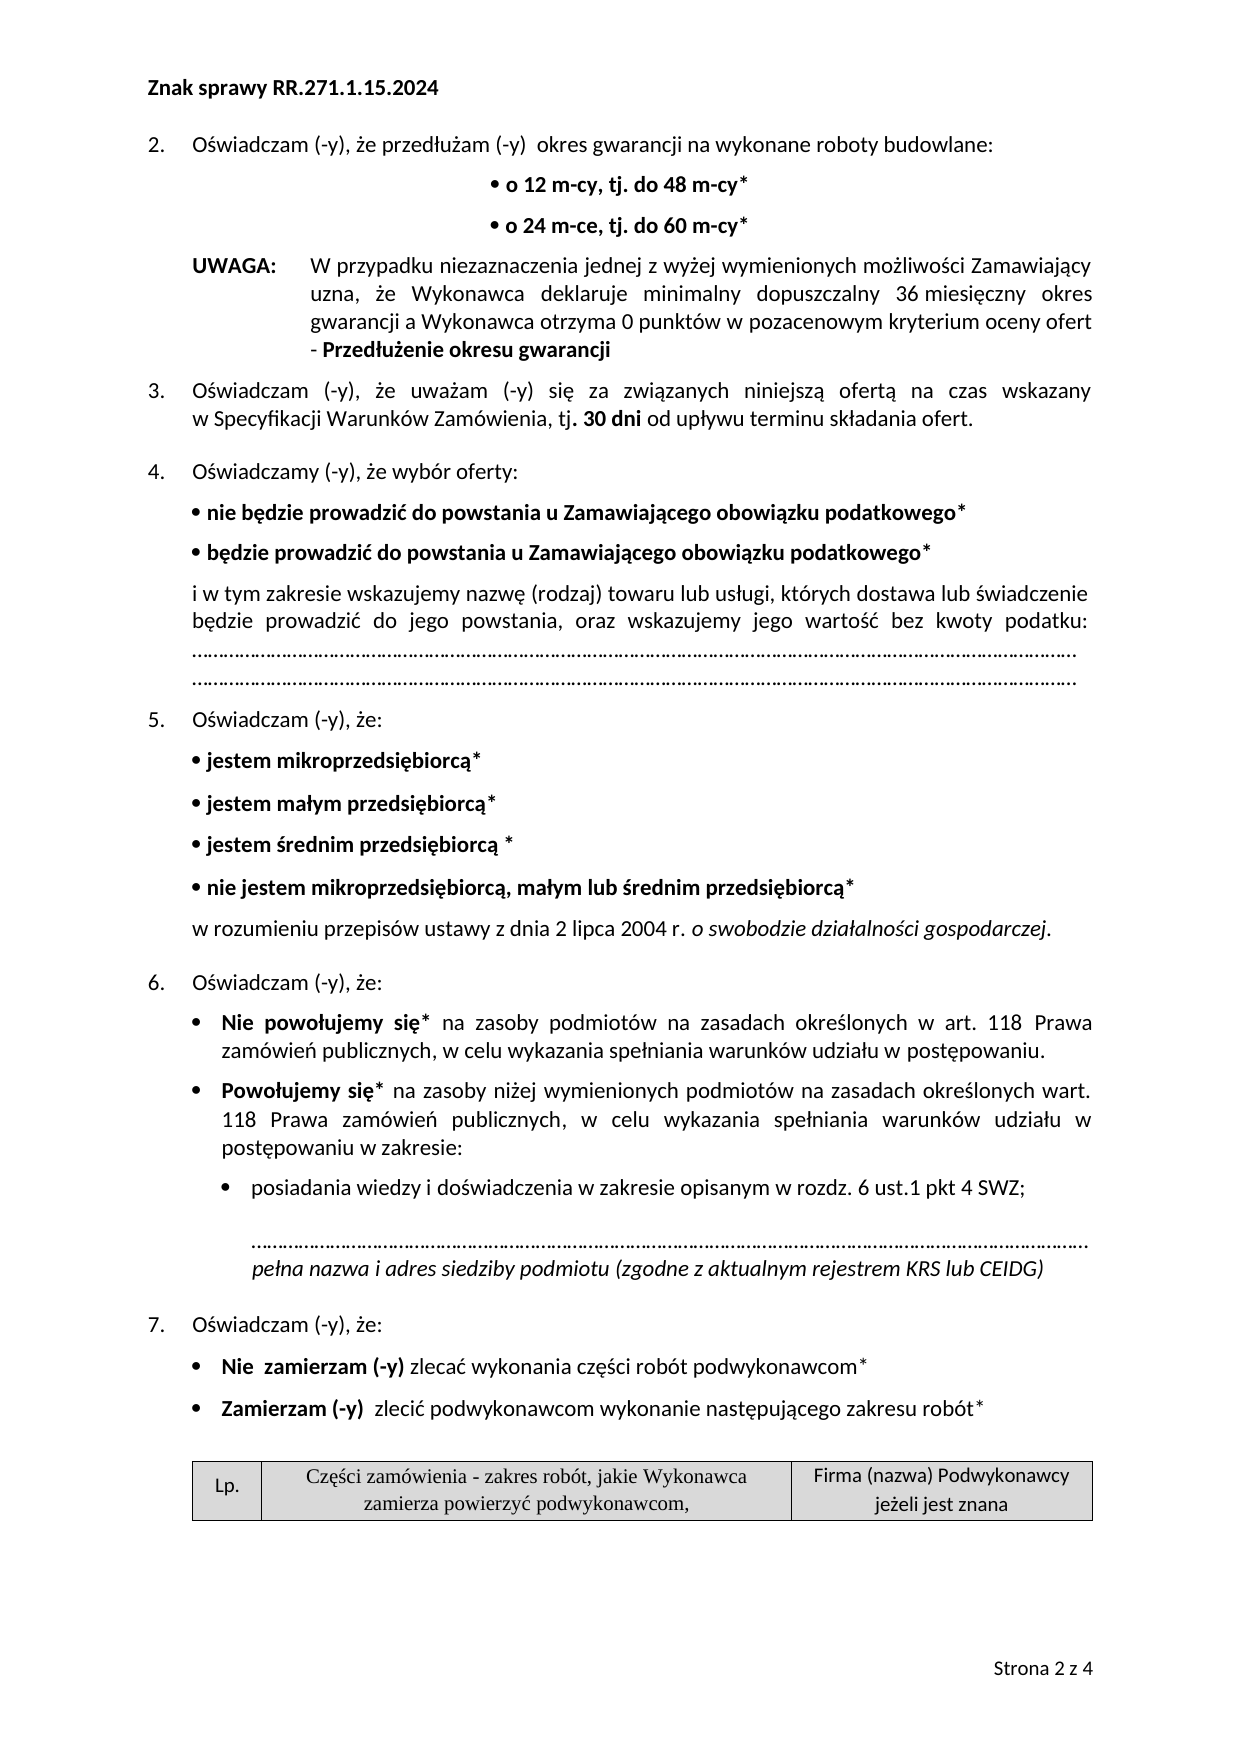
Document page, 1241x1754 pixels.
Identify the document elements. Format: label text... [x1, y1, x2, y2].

text pełna nazwa i adres siedziby podmiotu (zgodne z aktualnym rejestrem KRS lub CEIDG) [207, 1254, 1093, 1282]
list o 12 m-cy, tj. do 48 m-cy* [148, 170, 1093, 198]
text nie jestem mikroprzedsiębiorcą, małym lub średnim przedsiębiorcą* [192, 873, 1090, 901]
text posiadania wiedzy i doświadczenia w zakresie opisanym w rozdz. 6 ust.1 pkt 4 SWZ; [221, 1173, 1093, 1201]
list Oświadczam (-y), że: [148, 705, 1090, 733]
list Oświadczam (-y), że: [148, 1310, 1093, 1338]
text w rozumieniu przepisów ustawy z dnia 2 lipca 2004 r. o swobodzie działalności gospodarczej. [192, 914, 1090, 943]
text jestem mikroprzedsiębiorcą* [192, 747, 1090, 775]
text Nie zamierzam (-y) zlecać wykonania części robót podwykonawcom* [192, 1352, 1093, 1380]
list o 24 m-ce, tj. do 60 m-cy* [148, 211, 1093, 239]
text jestem małym przedsiębiorcą* [192, 789, 1090, 817]
table_header Części zamówienia - zakres robót, jakie Wykonawca zamierza powierzyć podwykonawcom, [262, 1462, 791, 1520]
text Powołujemy się* na zasoby niżej wymienionych podmiotów na zasadach określonych wart. 118 Prawa zamówień publicznych, w celu wykazania spełniania warunków udziału w postępowaniu w zakresie: [192, 1077, 1093, 1161]
list UWAGA: W przypadku niezaznaczenia jednej z wyżej wymienionych możliwości Zamawiający uzna, że Wykonawca deklaruje minimalny dopuszczalny 36 miesięczny okres gwarancji a Wykonawca otrzyma 0 punktów w pozacenowym kryterium oceny ofert - Przedłużenie okresu gwarancji [192, 251, 1093, 363]
table_header Firma (nazwa) Podwykonawcy jeżeli jest znana [792, 1462, 1092, 1520]
text Nie powołujemy się* na zasoby podmiotów na zasadach określonych w art. 118 Prawa zamówień publicznych, w celu wykazania spełniania warunków udziału w postępowaniu. [192, 1008, 1093, 1064]
text jestem średnim przedsiębiorcą * [192, 831, 1090, 859]
text …………………………………………………………………………………………………………………………………………… [177, 1226, 1093, 1254]
list Oświadczam (-y), że przedłużam (-y) okres gwarancji na wykonane roboty budowlane: [148, 130, 1093, 158]
list Oświadczamy (-y), że wybór oferty: [148, 457, 1093, 485]
table_header Lp. [193, 1462, 261, 1520]
list Oświadczam (-y), że: [148, 968, 1090, 996]
text będzie prowadzić do powstania u Zamawiającego obowiązku podatkowego* [192, 538, 1093, 566]
text …………………………………………………………………………………………………………………………………………………… [192, 663, 1090, 691]
text i w tym zakresie wskazujemy nazwę (rodzaj) towaru lub usługi, których dostawa lub świadczenie będzie prowadzić do jego powstania, oraz wskazujemy jego wartość bez kwoty podatku: …………………………………………………………………………………………………………………………………………………… [192, 579, 1090, 663]
text nie będzie prowadzić do powstania u Zamawiającego obowiązku podatkowego* [192, 498, 1093, 526]
list Oświadczam (-y), że uważam (-y) się za związanych niniejszą ofertą na czas wskazany w Specyfikacji Warunków Zamówienia, tj. 30 dni od upływu terminu składania ofert. [148, 376, 1093, 432]
text Zamierzam (-y) zlecić podwykonawcom wykonanie następującego zakresu robót* [192, 1394, 1093, 1422]
